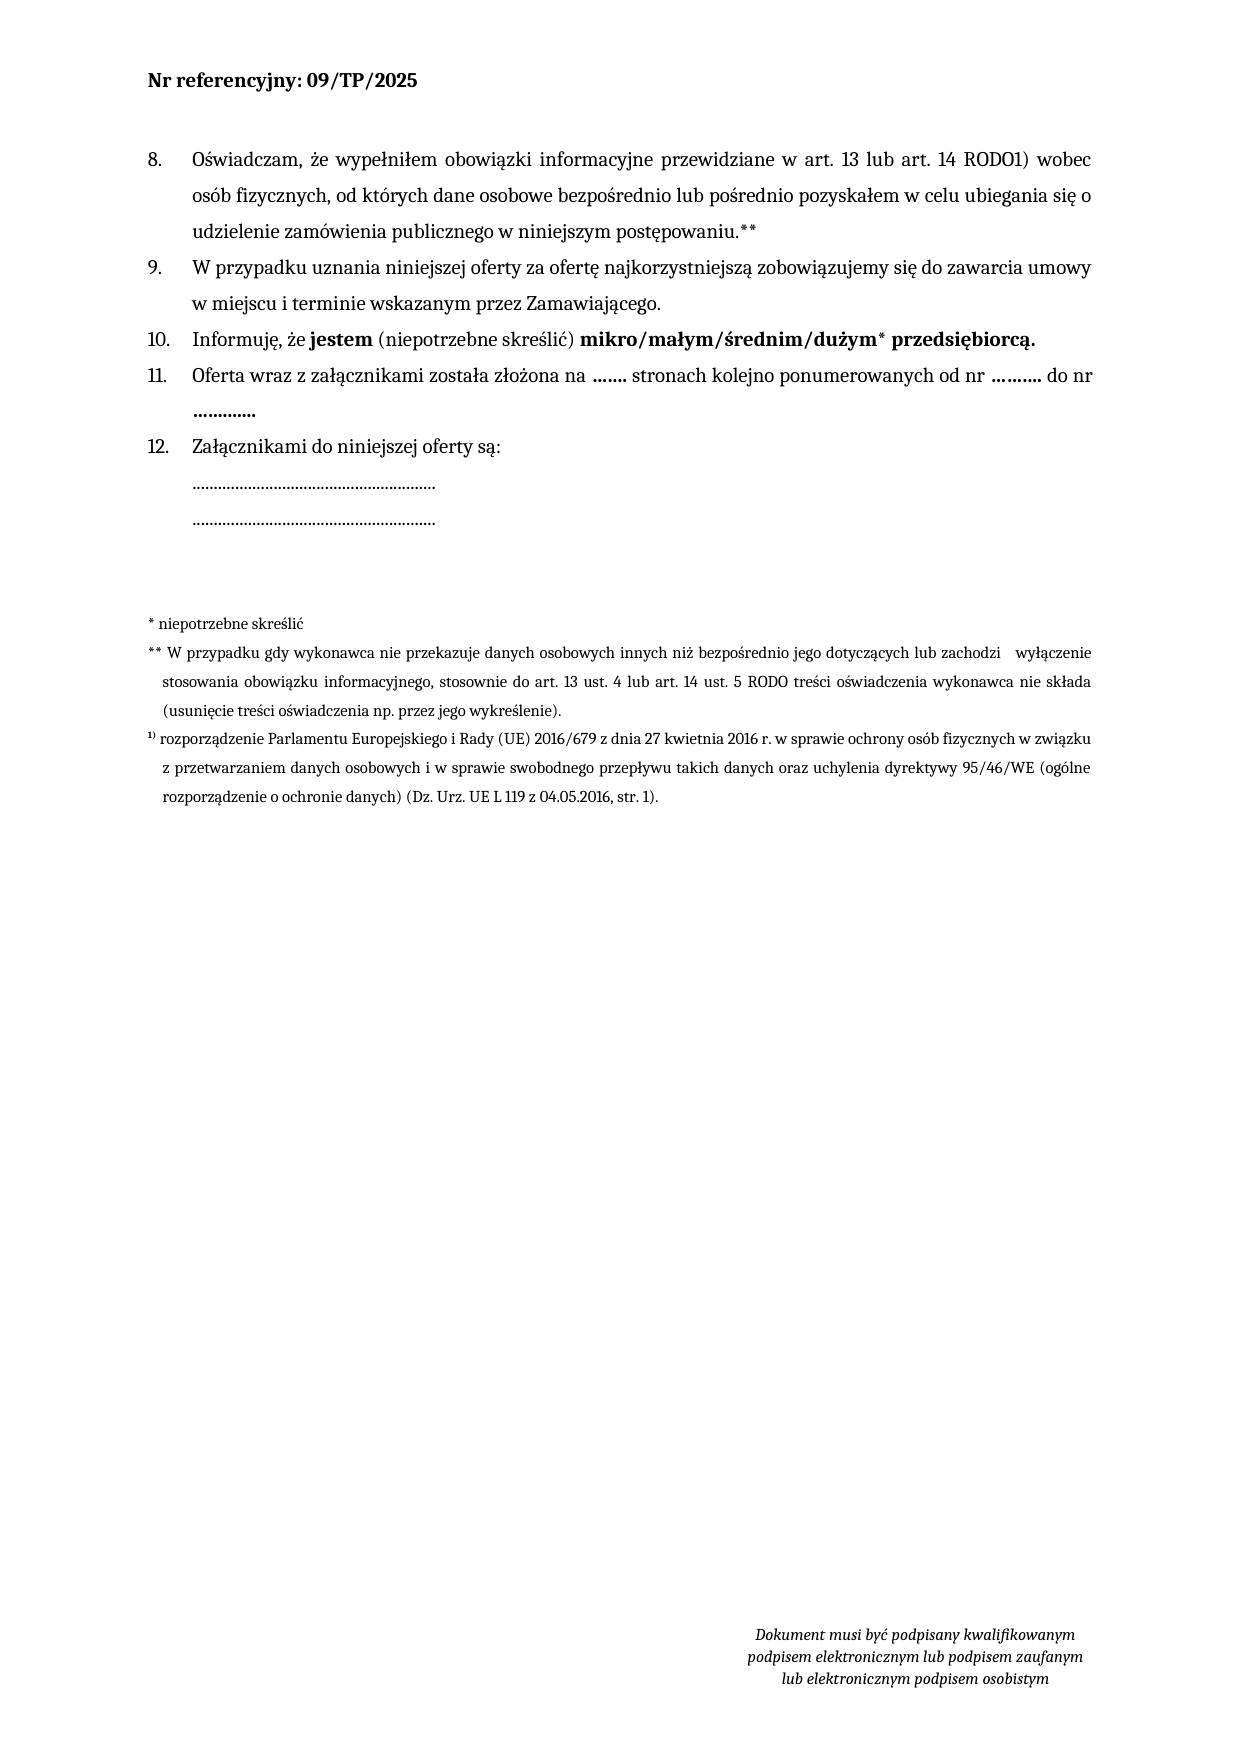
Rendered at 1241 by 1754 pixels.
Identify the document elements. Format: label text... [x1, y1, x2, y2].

list Oświadczam, że wypełniłem obowiązki informacyjne przewidziane w art. 13 lub art. 14 RODO1) wobec osób fizycznych, od których dane osobowe bezpośrednio lub pośrednio pozyskałem w celu ubiegania się o udzielenie zamówienia publicznego w niniejszym postępowaniu.** [148, 148, 1093, 243]
list ......................................................... [192, 507, 1093, 531]
list Załącznikami do niniejszej oferty są: [148, 435, 1093, 459]
list Oferta wraz z załącznikami została złożona na ….... stronach kolejno ponumerowanych od nr …….... do nr ….......... [148, 363, 1093, 423]
list 1) rozporządzenie Parlamentu Europejskiego i Rady (UE) 2016/679 z dnia 27 kwietnia 2016 r. w sprawie ochrony osób fizycznych w związku z przetwarzaniem danych osobowych i w sprawie swobodnego przepływu takich danych oraz uchylenia dyrektywy 95/46/WE (ogólne rozporządzenie o ochronie danych) (Dz. Urz. UE L 119 z 04.05.2016, str. 1). [148, 730, 1093, 806]
list Informuję, że jestem (niepotrzebne skreślić) mikro/małym/średnim/dużym* przedsiębiorcą. [148, 327, 1093, 351]
list W przypadku uznania niniejszej oferty za ofertę najkorzystniejszą zobowiązujemy się do zawarcia umowy w miejscu i terminie wskazanym przez Zamawiającego. [148, 255, 1093, 315]
list ......................................................... [192, 471, 1093, 495]
list ** W przypadku gdy wykonawca nie przekazuje danych osobowych innych niż bezpośrednio jego dotyczących lub zachodzi wyłączenie stosowania obowiązku informacyjnego, stosownie do art. 13 ust. 4 lub art. 14 ust. 5 RODO treści oświadczenia wykonawca nie składa (usunięcie treści oświadczenia np. przez jego wykreślenie). [148, 643, 1093, 720]
list * niepotrzebne skreślić [148, 615, 1093, 634]
